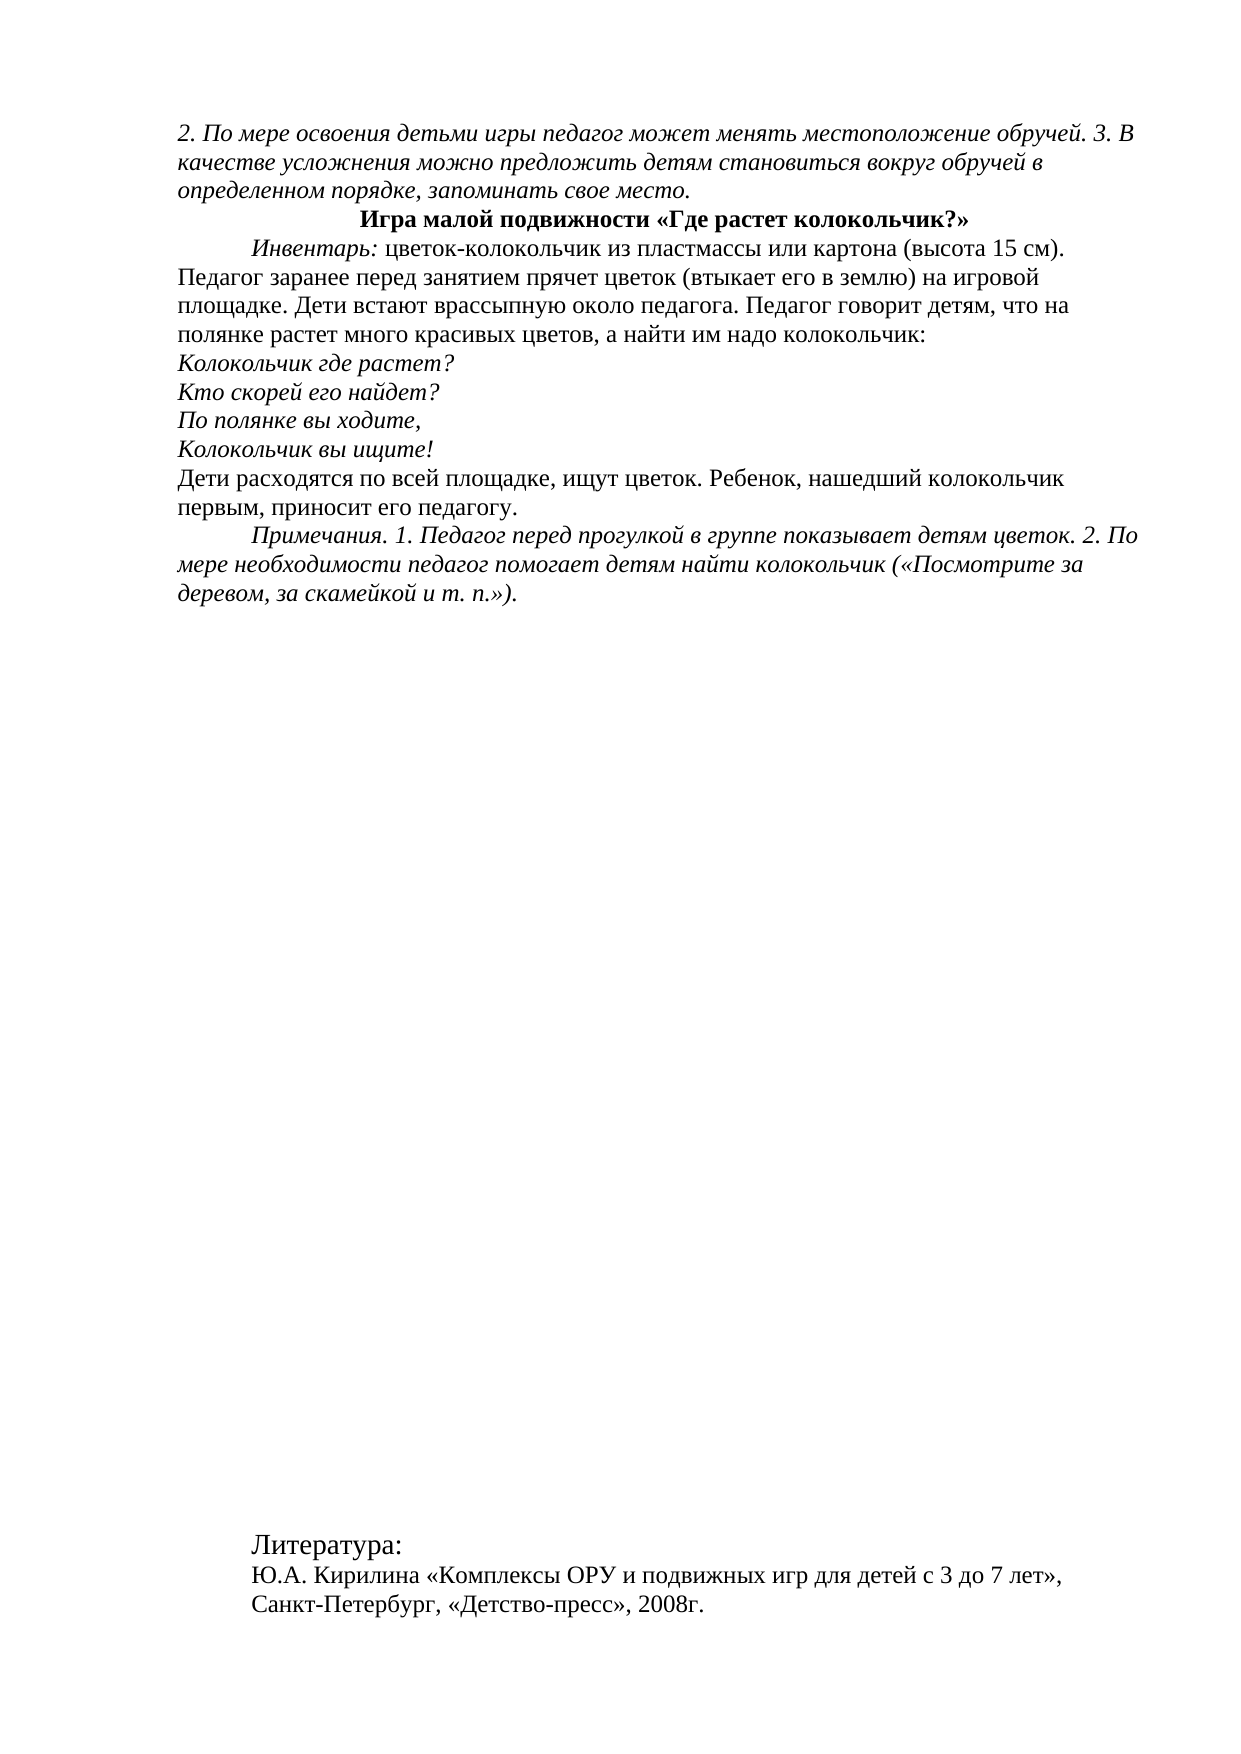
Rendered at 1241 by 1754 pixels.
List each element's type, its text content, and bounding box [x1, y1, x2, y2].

text Колокольчик где растет? [177, 348, 1152, 377]
text Литература: [177, 1527, 1152, 1560]
text Примечания. 1. Педагог перед прогулкой в группе показывает детям цветок. 2. По мере необходимости педагог помогает детям найти колокольчик («Посмотрите за деревом, за скамейкой и т. п.»). [177, 521, 1152, 607]
text Колокольчик вы ищите! [177, 434, 1152, 463]
text Инвентарь: цветок-колокольчик из пластмассы или картона (высота 15 см). Педагог заранее перед занятием прячет цветок (втыкает его в землю) на игровой площадке. Дети встают врассыпную около педагога. Педагог говорит детям, что на полянке растет много красивых цветов, а найти им надо колокольчик: [177, 233, 1152, 348]
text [177, 118, 1152, 204]
text По полянке вы ходите, [177, 406, 1152, 434]
text Кто скорей его найдет? [177, 377, 1152, 406]
text Ю.А. Кирилина «Комплексы ОРУ и подвижных игр для детей с 3 до 7 лет», [177, 1560, 1152, 1589]
text Санкт-Петербург, «Детство-пресс», 2008г. [177, 1589, 1152, 1618]
text Дети расходятся по всей площадке, ищут цветок. Ребенок, нашедший колокольчик первым, приносит его педагогу. [177, 463, 1152, 521]
text Игра малой подвижности «Где растет колокольчик?» [177, 204, 1152, 233]
